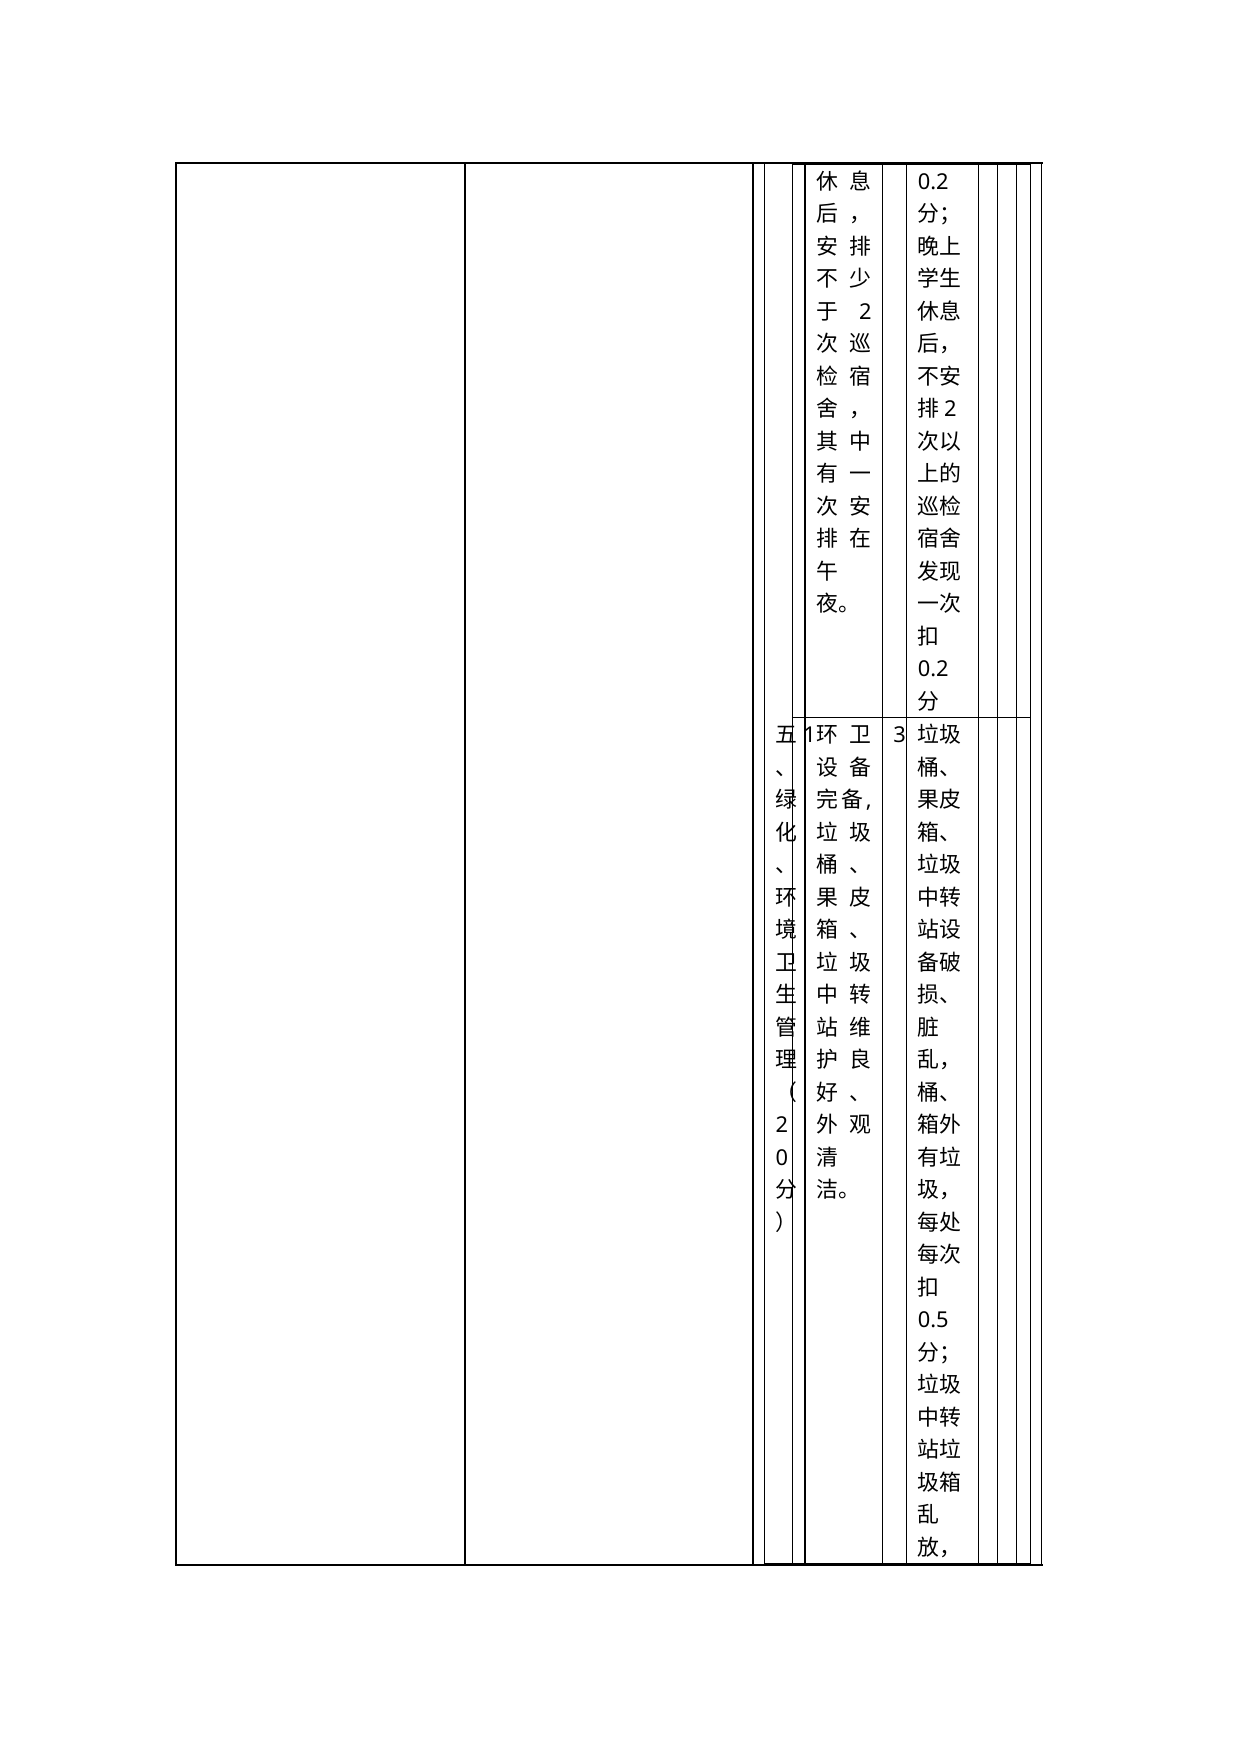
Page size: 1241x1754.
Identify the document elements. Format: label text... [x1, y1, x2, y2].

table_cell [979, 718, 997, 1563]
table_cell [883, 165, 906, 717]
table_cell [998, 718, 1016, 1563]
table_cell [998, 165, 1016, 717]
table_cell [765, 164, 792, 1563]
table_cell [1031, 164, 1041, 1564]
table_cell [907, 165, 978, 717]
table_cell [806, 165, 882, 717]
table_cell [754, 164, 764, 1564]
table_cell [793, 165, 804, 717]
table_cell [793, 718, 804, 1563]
table_cell 1 [177, 164, 464, 1564]
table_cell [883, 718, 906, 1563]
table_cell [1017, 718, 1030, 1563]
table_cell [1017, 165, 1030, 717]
table_cell ★ [466, 164, 752, 1564]
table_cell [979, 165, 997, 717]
